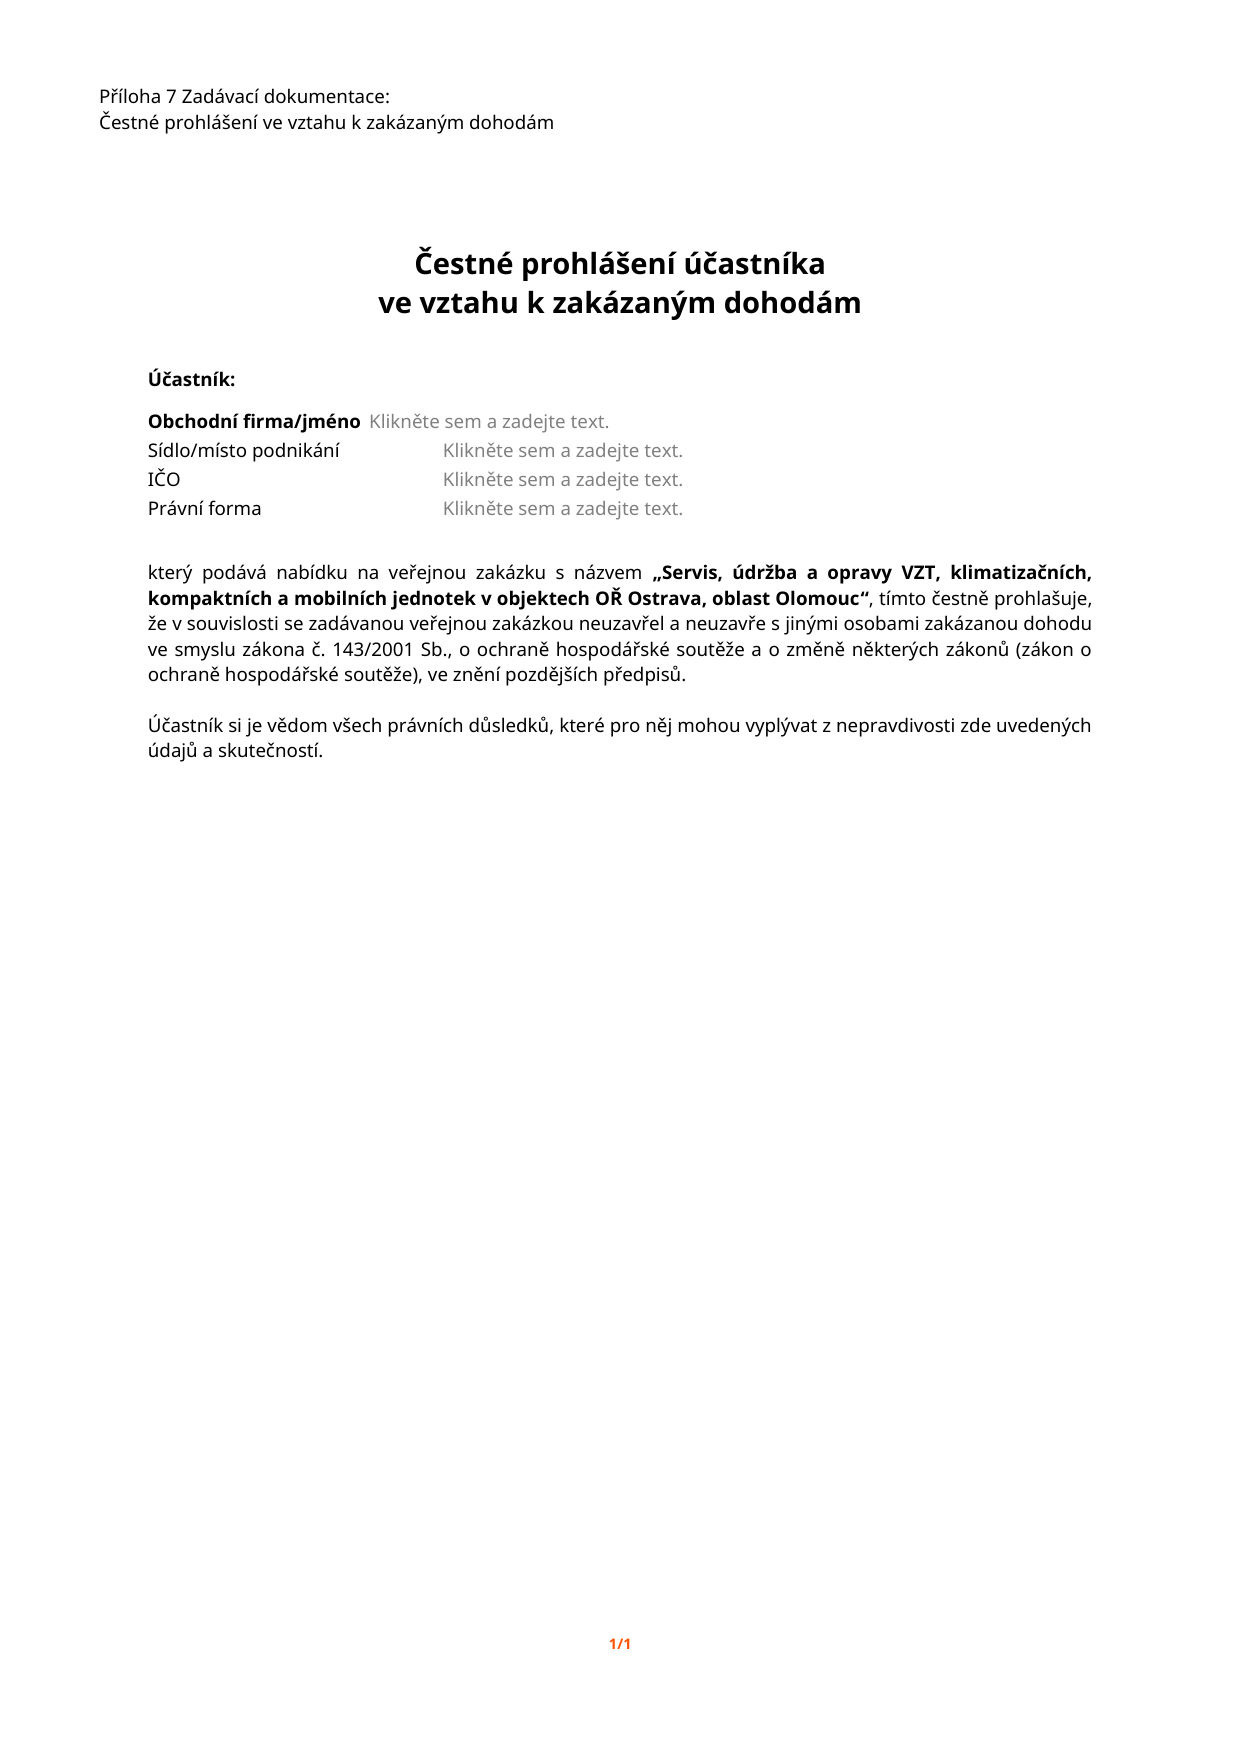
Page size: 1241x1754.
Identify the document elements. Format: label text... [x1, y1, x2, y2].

text Sídlo/místo podnikání [148, 434, 1093, 463]
text Obchodní firma/jméno [148, 406, 1093, 434]
title Čestné prohlášení účastníka [148, 243, 1093, 283]
text IČO [148, 463, 1093, 492]
text Účastník: [148, 362, 1093, 393]
text který podává nabídku na veřejnou zakázku s názvem „Servis, údržba a opravy VZT, klimatizačních, kompaktních a mobilních jednotek v objektech OŘ Ostrava, oblast Olomouc“, tímto čestně prohlašuje, že v souvislosti se zadávanou veřejnou zakázkou neuzavřel a neuzavře s jinými osobami zakázanou dohodu ve smyslu zákona č. 143/2001 Sb., o ochraně hospodářské soutěže a o změně některých zákonů (zákon o ochraně hospodářské soutěže), ve znění pozdějších předpisů. [148, 559, 1093, 687]
text ve vztahu k zakázaným dohodám [148, 283, 1093, 322]
text Účastník si je vědom všech právních důsledků, které pro něj mohou vyplývat z nepravdivosti zde uvedených údajů a skutečností. [148, 712, 1093, 763]
text Právní forma [148, 492, 1093, 521]
